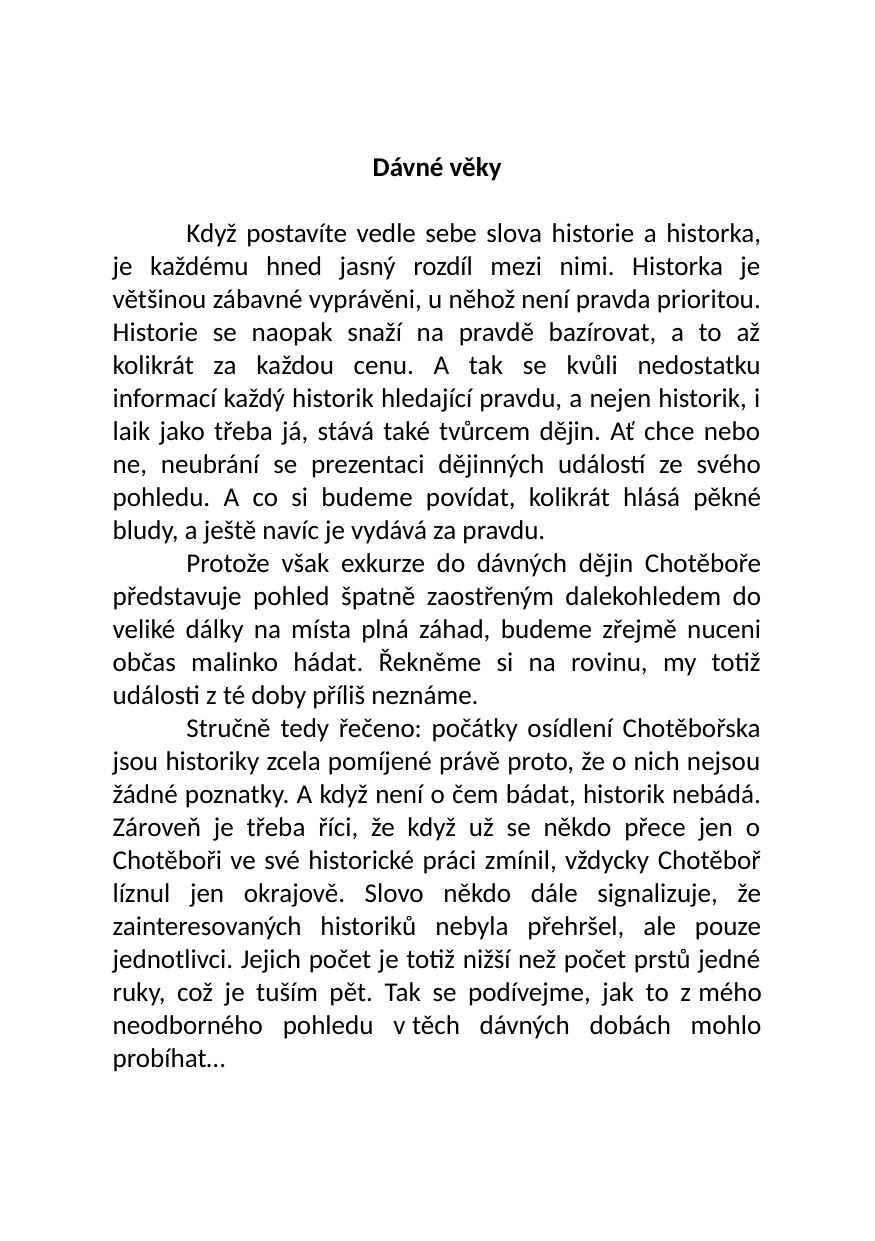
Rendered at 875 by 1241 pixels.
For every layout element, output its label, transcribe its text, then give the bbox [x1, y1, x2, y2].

text Dávné věky [112, 150, 762, 183]
text Protože však exkurze do dávných dějin Chotěboře představuje pohled špatně zaostřeným dalekohledem do veliké dálky na místa plná záhad, budeme zřejmě nuceni občas malinko hádat. Řekněme si na rovinu, my totiž události z té doby příliš neznáme. [112, 546, 762, 711]
text Když postavíte vedle sebe slova historie a historka, je každému hned jasný rozdíl mezi nimi. Historka je většinou zábavné vyprávěni, u něhož není pravda prioritou. Historie se naopak snaží na pravdě bazírovat, a to až kolikrát za každou cenu. A tak se kvůli nedostatku informací každý historik hledající pravdu, a nejen historik, i laik jako třeba já, stává také tvůrcem dějin. Ať chce nebo ne, neubrání se prezentaci dějinných událostí ze svého pohledu. A co si budeme povídat, kolikrát hlásá pěkné bludy, a ještě navíc je vydává za pravdu. [112, 216, 762, 546]
text Stručně tedy řečeno: počátky osídlení Chotěbořska jsou historiky zcela pomíjené právě proto, že o nich nejsou žádné poznatky. A když není o čem bádat, historik nebádá. Zároveň je třeba říci, že když už se někdo přece jen o Chotěboři ve své historické práci zmínil, vždycky Chotěboř líznul jen okrajově. Slovo někdo dále signalizuje, že zainteresovaných historiků nebyla přehršel, ale pouze jednotlivci. Jejich počet je totiž nižší než počet prstů jedné ruky, což je tuším pět. Tak se podívejme, jak to z mého neodborného pohledu v těch dávných dobách mohlo probíhat… [112, 711, 762, 1074]
